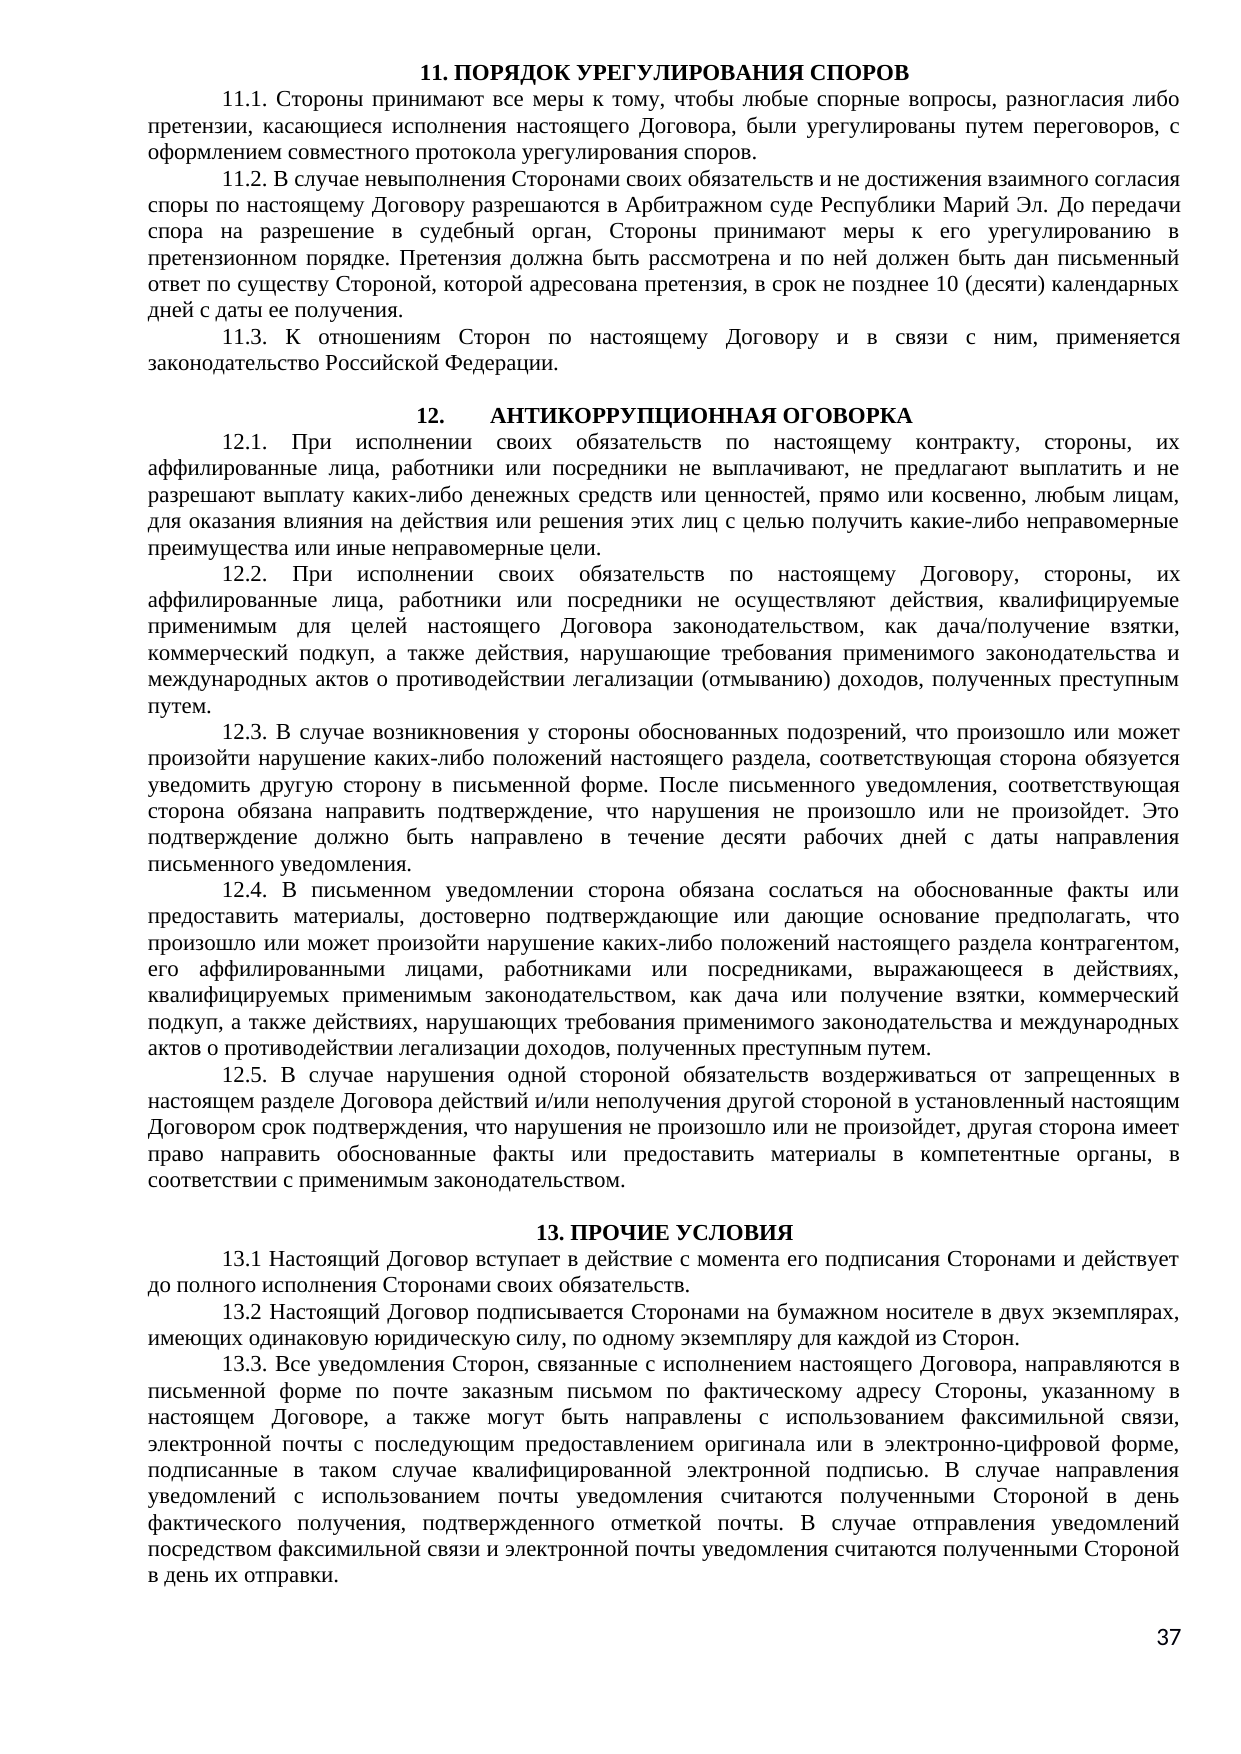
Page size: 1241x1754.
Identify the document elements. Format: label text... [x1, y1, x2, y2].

text 13.1 Настоящий Договор вступает в действие с момента его подписания Сторонами и действует до полного исполнения Сторонами своих обязательств. [148, 1245, 1181, 1298]
text 11.2. В случае невыполнения Сторонами своих обязательств и не достижения взаимного согласия споры по настоящему Договору разрешаются в Арбитражном суде Республики Марий Эл. До передачи спора на разрешение в судебный орган, Стороны принимают меры к его урегулированию в претензионном порядке. Претензия должна быть рассмотрена и по ней должен быть дан письменный ответ по существу Стороной, которой адресована претензия, в срок не позднее 10 (десяти) календарных дней с даты ее получения. [148, 164, 1181, 323]
text 12.1. При исполнении своих обязательств по настоящему контракту, стороны, их аффилированные лица, работники или посредники не выплачивают, не предлагают выплатить и не разрешают выплату каких-либо денежных средств или ценностей, прямо или косвенно, любым лицам, для оказания влияния на действия или решения этих лиц с целью получить какие-либо неправомерные преимущества или иные неправомерные цели. [148, 428, 1181, 560]
text 12.3. В случае возникновения у стороны обоснованных подозрений, что произошло или может произойти нарушение каких-либо положений настоящего раздела, соответствующая сторона обязуется уведомить другую сторону в письменной форме. После письменного уведомления, соответствующая сторона обязана направить подтверждение, что нарушения не произошло или не произойдет. Это подтверждение должно быть направлено в течение десяти рабочих дней с даты направления письменного уведомления. [148, 718, 1181, 876]
text 13.3. Все уведомления Сторон, связанные с исполнением настоящего Договора, направляются в письменной форме по почте заказным письмом по фактическому адресу Стороны, указанному в настоящем Договоре, а также могут быть направлены с использованием факсимильной связи, электронной почты с последующим предоставлением оригинала или в электронно-цифровой форме, подписанные в таком случае квалифицированной электронной подписью. В случае направления уведомлений с использованием почты уведомления считаются полученными Стороной в день фактического получения, подтвержденного отметкой почты. В случае отправления уведомлений посредством факсимильной связи и электронной почты уведомления считаются полученными Стороной в день их отправки. [148, 1351, 1181, 1588]
text 13. ПРОЧИЕ УСЛОВИЯ [148, 1219, 1181, 1245]
text 12.4. В письменном уведомлении сторона обязана сослаться на обоснованные факты или предоставить материалы, достоверно подтверждающие или дающие основание предполагать, что произошло или может произойти нарушение каких-либо положений настоящего раздела контрагентом, его аффилированными лицами, работниками или посредниками, выражающееся в действиях, квалифицируемых применимым законодательством, как дача или получение взятки, коммерческий подкуп, а также действиях, нарушающих требования применимого законодательства и международных актов о противодействии легализации доходов, полученных преступным путем. [148, 876, 1181, 1061]
text 11.1. Стороны принимают все меры к тому, чтобы любые спорные вопросы, разногласия либо претензии, касающиеся исполнения настоящего Договора, были урегулированы путем переговоров, с оформлением совместного протокола урегулирования споров. [148, 86, 1181, 164]
text 11. ПОРЯДОК УРЕГУЛИРОВАНИЯ СПОРОВ [148, 59, 1181, 86]
text 12.2. При исполнении своих обязательств по настоящему Договору, стороны, их аффилированные лица, работники или посредники не осуществляют действия, квалифицируемые применимым для целей настоящего Договора законодательством, как дача/получение взятки, коммерческий подкуп, а также действия, нарушающие требования применимого законодательства и международных актов о противодействии легализации (отмыванию) доходов, полученных преступным путем. [148, 560, 1181, 718]
text 13.2 Настоящий Договор подписывается Сторонами на бумажном носителе в двух экземплярах, имеющих одинаковую юридическую силу, по одному экземпляру для каждой из Сторон. [148, 1298, 1181, 1351]
text 12. АНТИКОРРУПЦИОННАЯ ОГОВОРКА [148, 402, 1181, 428]
text 11.3. К отношениям Сторон по настоящему Договору и в связи с ним, применяется законодательство Российской Федерации. [148, 323, 1181, 375]
text 12.5. В случае нарушения одной стороной обязательств воздерживаться от запрещенных в настоящем разделе Договора действий и/или неполучения другой стороной в установленный настоящим Договором срок подтверждения, что нарушения не произошло или не произойдет, другая сторона имеет право направить обоснованные факты или предоставить материалы в компетентные органы, в соответствии с применимым законодательством. [148, 1061, 1181, 1192]
